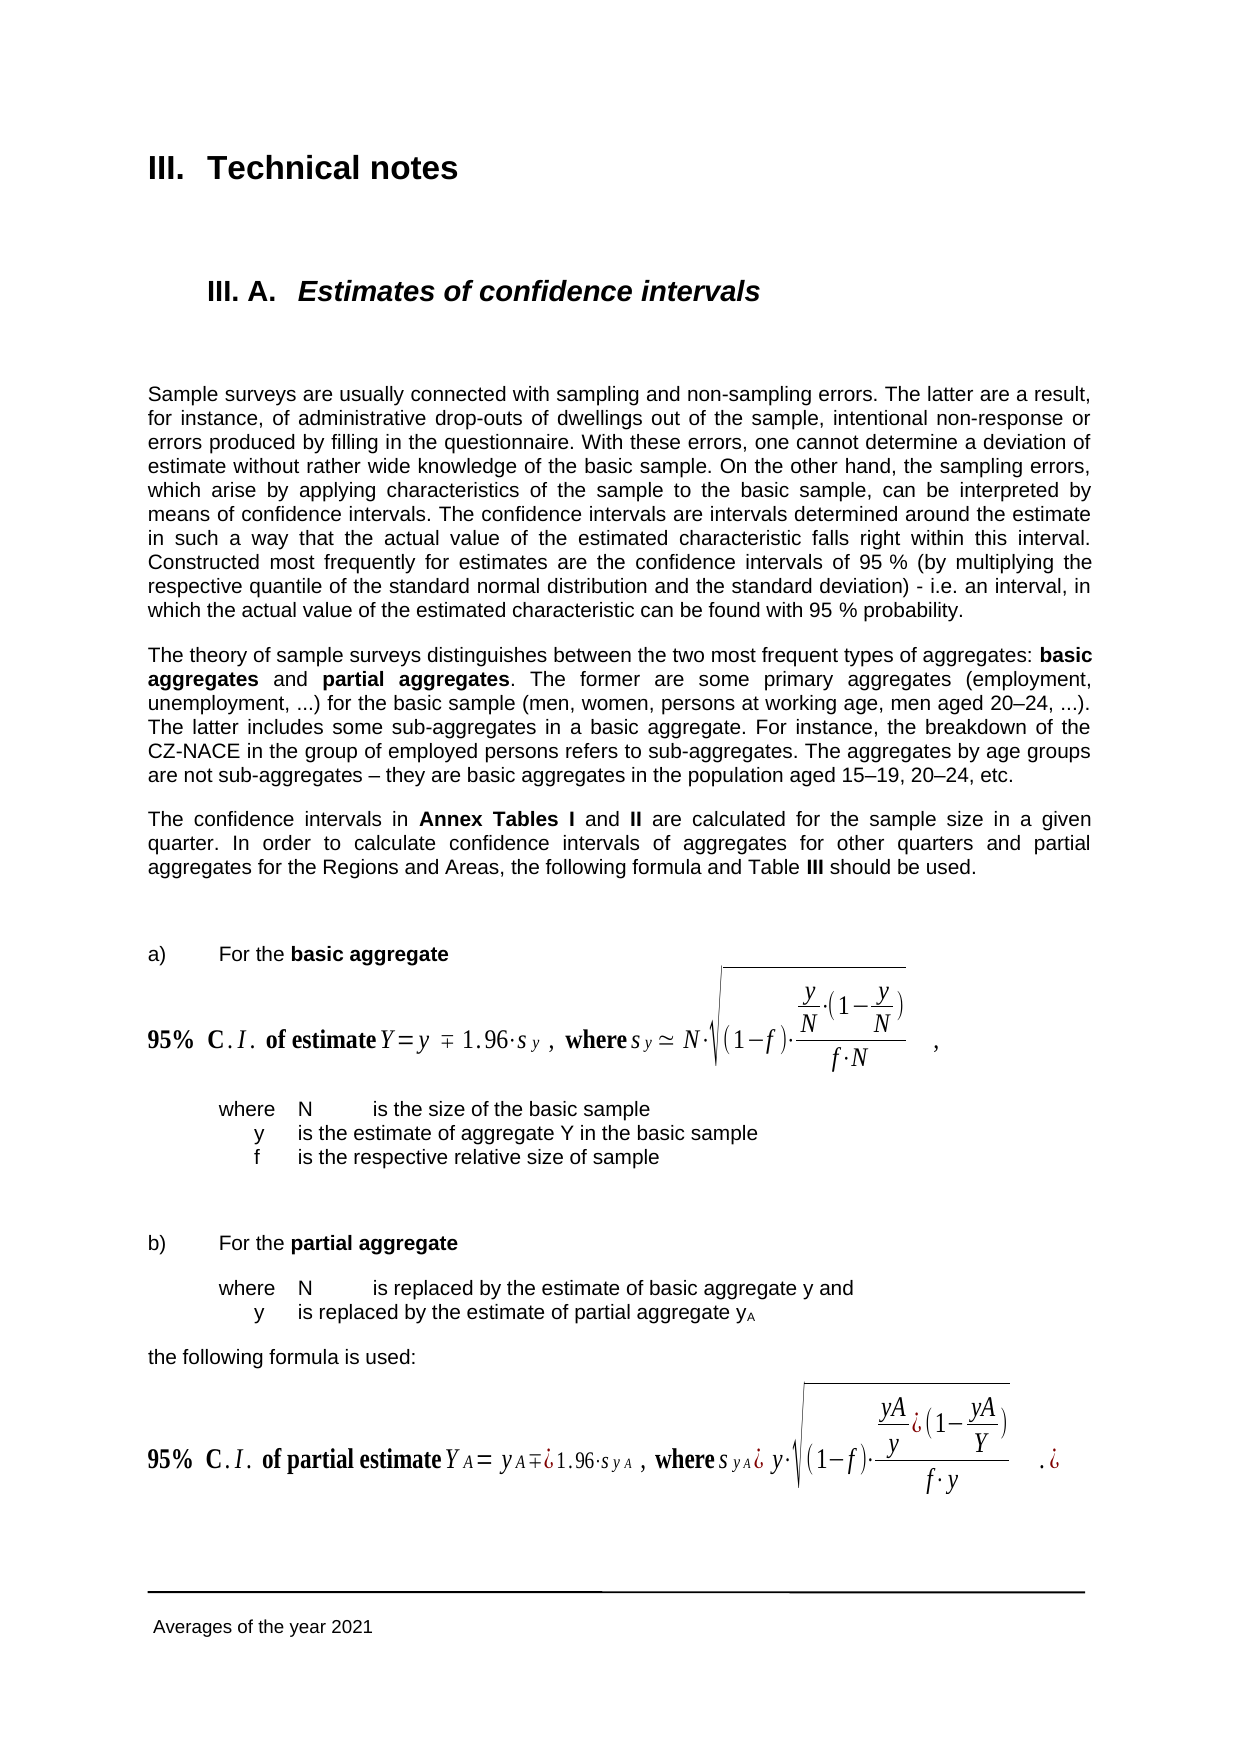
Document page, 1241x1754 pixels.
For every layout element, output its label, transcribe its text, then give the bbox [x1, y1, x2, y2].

text where N is the size of the basic sample [218, 1097, 1092, 1121]
text The theory of sample surveys distinguishes between the two most frequent types of aggregates: basic aggregates and partial aggregates. The former are some primary aggregates (employment, unemployment, ...) for the basic sample (men, women, persons at working age, men aged 20–24, ...). The latter includes some sub-aggregates in a basic aggregate. For instance, the breakdown of the CZ-NACE in the group of employed persons refers to sub-aggregates. The aggregates by age groups are not sub-aggregates – they are basic aggregates in the population aged 15–19, 20–24, etc. [148, 643, 1092, 786]
text b) For the partial aggregate [148, 1231, 1092, 1255]
text a) For the basic aggregate [148, 942, 1092, 966]
text The confidence intervals in Annex Tables I and II are calculated for the sample size in a given quarter. In order to calculate confidence intervals of aggregates for other quarters and partial aggregates for the Regions and Areas, the following formula and Table III should be used. [148, 807, 1092, 879]
text the following formula is used: [148, 1345, 1092, 1369]
list Estimates of confidence intervals [207, 274, 1092, 307]
text Sample surveys are usually connected with sampling and non-sampling errors. The latter are a result, for instance, of administrative drop-outs of dwellings out of the sample, intentional non-response or errors produced by filling in the questionnaire. With these errors, one cannot determine a deviation of estimate without rather wide knowledge of the basic sample. On the other hand, the sampling errors, which arise by applying characteristics of the sample to the basic sample, can be interpreted by means of confidence intervals. The confidence intervals are intervals determined around the estimate in such a way that the actual value of the estimated characteristic falls right within this interval. Constructed most frequently for estimates are the confidence intervals of 95 % (by multiplying the respective quantile of the standard normal distribution and the standard deviation) - i.e. an interval, in which the actual value of the estimated characteristic can be found with 95 % probability. [148, 382, 1092, 622]
list Technical notes [148, 148, 1092, 186]
text y is replaced by the estimate of partial aggregate yA [148, 1300, 1092, 1324]
text y is the estimate of aggregate Y in the basic sample [148, 1121, 1092, 1145]
text where N is replaced by the estimate of basic aggregate y and [218, 1276, 1092, 1300]
text f is the respective relative size of sample [148, 1145, 1092, 1169]
